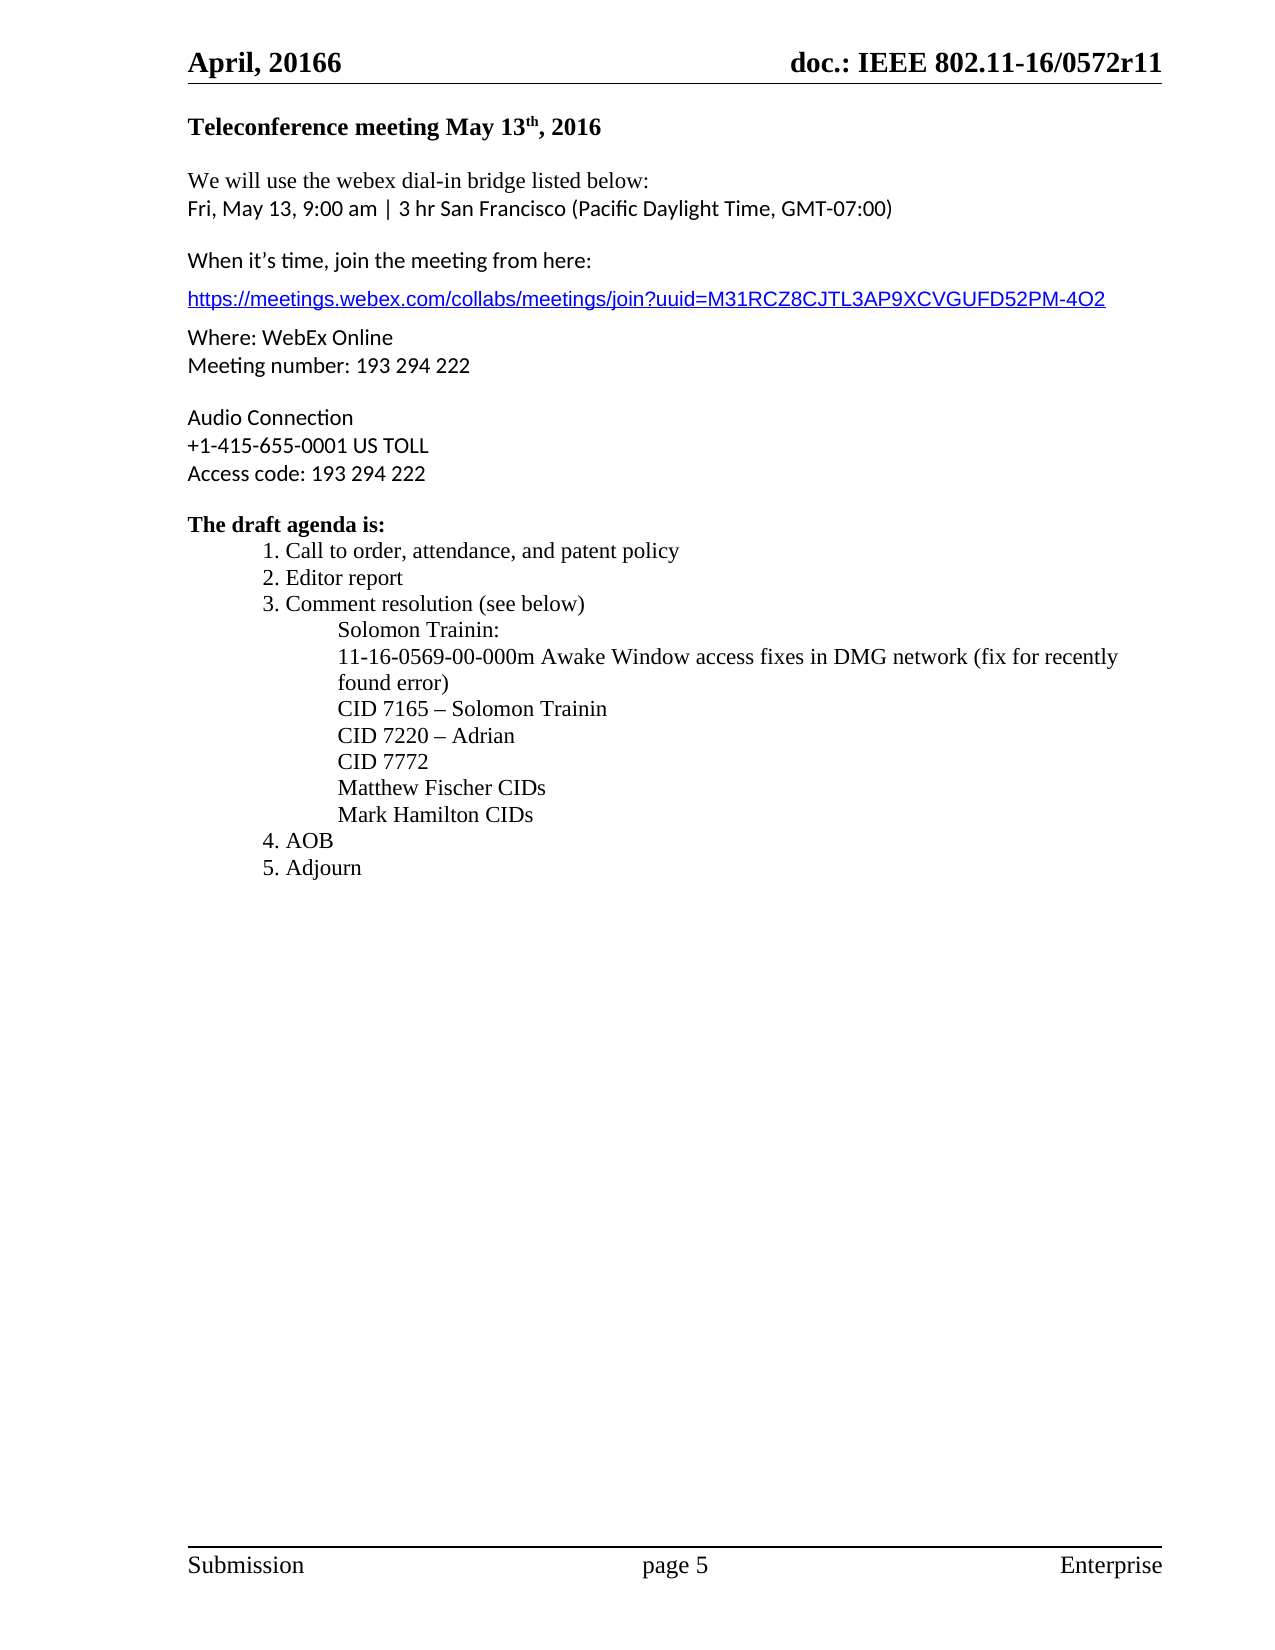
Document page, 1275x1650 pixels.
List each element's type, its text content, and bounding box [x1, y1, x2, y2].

text When it’s time, join the meeting from here: [187, 246, 1162, 274]
text The draft agenda is: [187, 511, 1162, 537]
text Solomon Trainin: 11-16-0569-00-000m Awake Window access fixes in DMG network (fix for recently found error) CID 7165 – Solomon Trainin CID 7220 – Adrian CID 7772 Matthew Fischer CIDs Mark Hamilton CIDs [337, 616, 1162, 827]
text 5. Adjourn [262, 853, 1162, 880]
text Teleconference meeting May 13th, 2016 [187, 112, 1162, 141]
list Where: WebEx Online [187, 323, 1162, 351]
text https://meetings.webex.com/collabs/meetings/join?uuid=M31RCZ8CJTL3AP9XCVGUFD52PM-4O2 [187, 286, 1162, 310]
text 3. Comment resolution (see below) [262, 590, 1162, 616]
text 1. Call to order, attendance, and patent policy [262, 537, 1162, 564]
text 4. AOB [262, 827, 1162, 853]
list Fri, May 13, 9:00 am | 3 hr San Francisco (Pacific Daylight Time, GMT-07:00) [187, 194, 1162, 222]
list Meeting number: 193 294 222 [187, 351, 1162, 379]
list Access code: 193 294 222 [187, 459, 1162, 487]
list Audio Connection [187, 403, 1162, 431]
text We will use the webex dial-in bridge listed below: [187, 168, 1162, 194]
list +1-415-655-0001 US TOLL [187, 431, 1162, 459]
text 2. Editor report [262, 564, 1162, 590]
